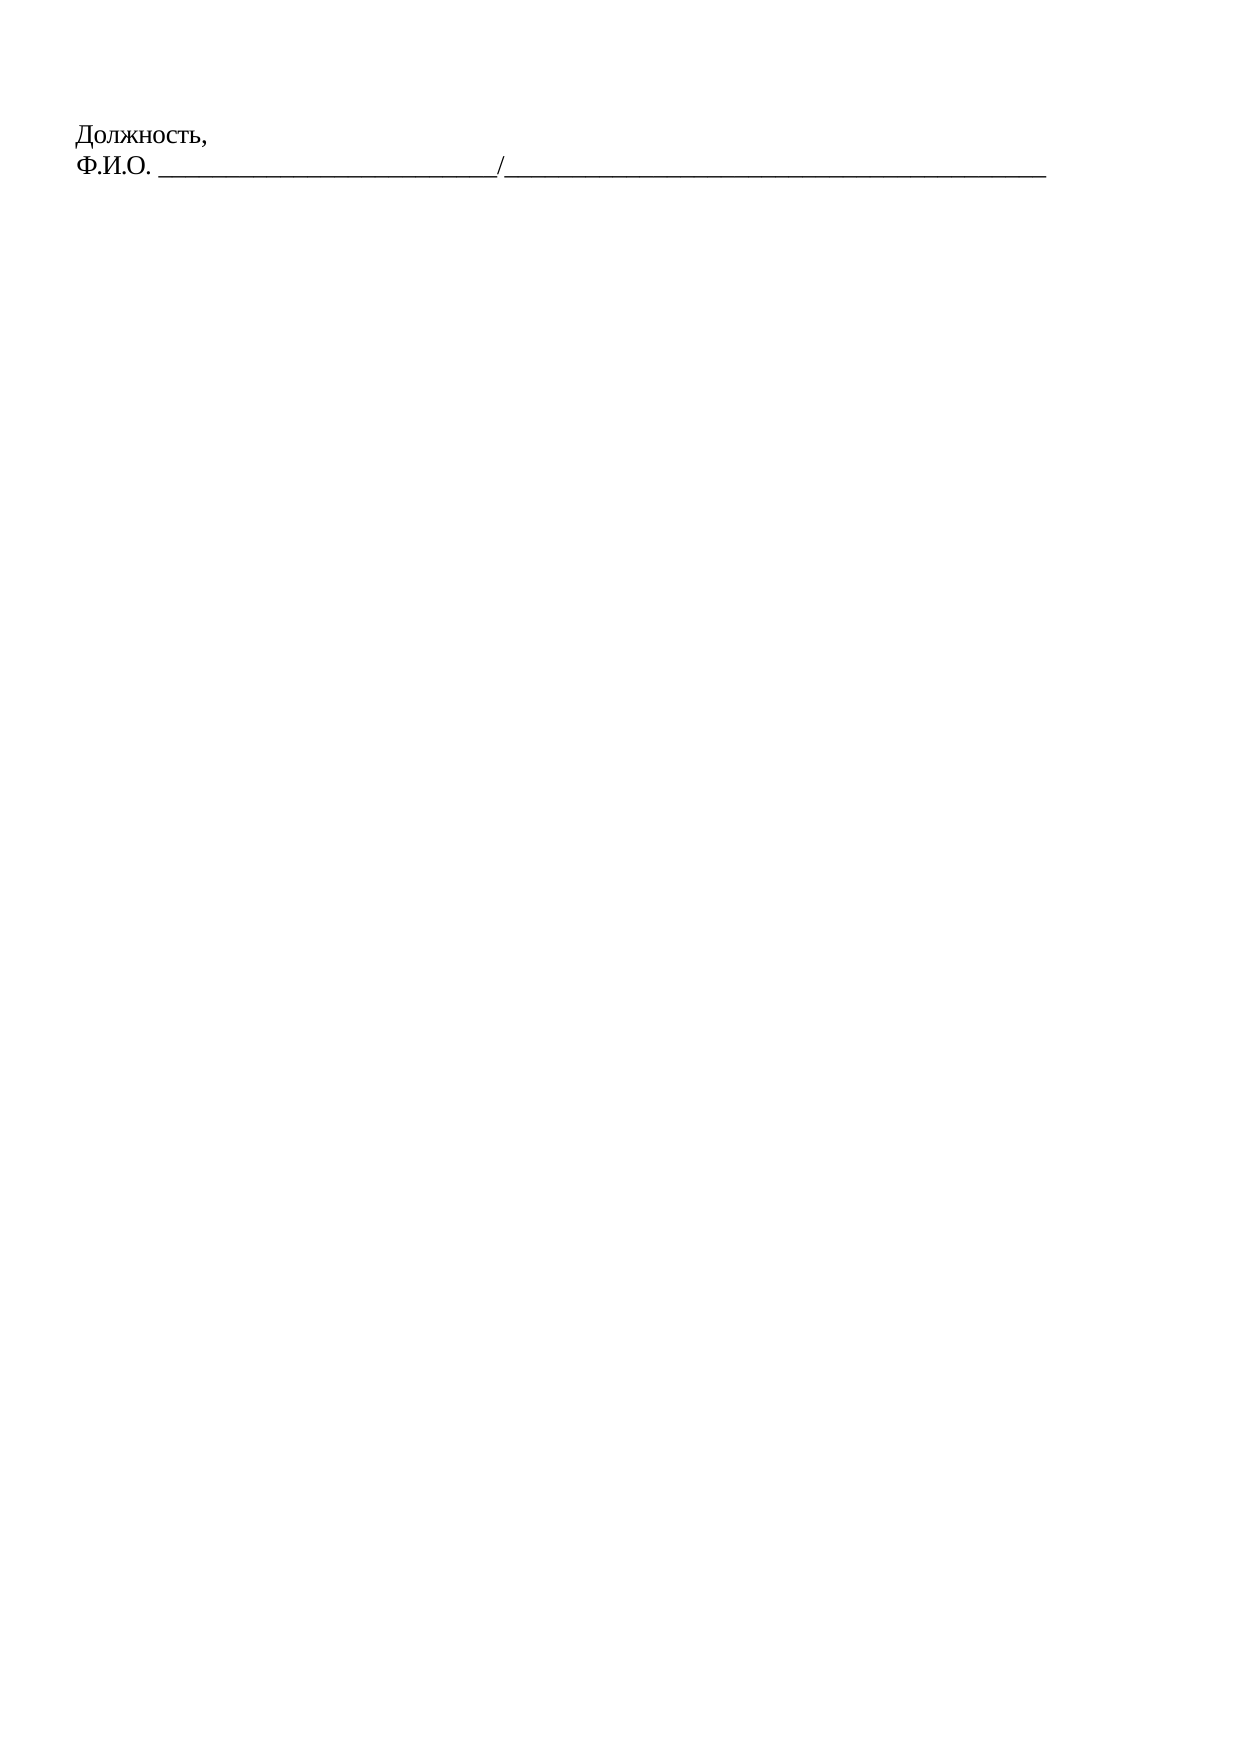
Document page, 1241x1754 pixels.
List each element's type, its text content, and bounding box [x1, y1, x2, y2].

text Ф.И.О. _________________________/________________________________________ [76, 149, 1181, 180]
text Должность, [75, 118, 1181, 149]
